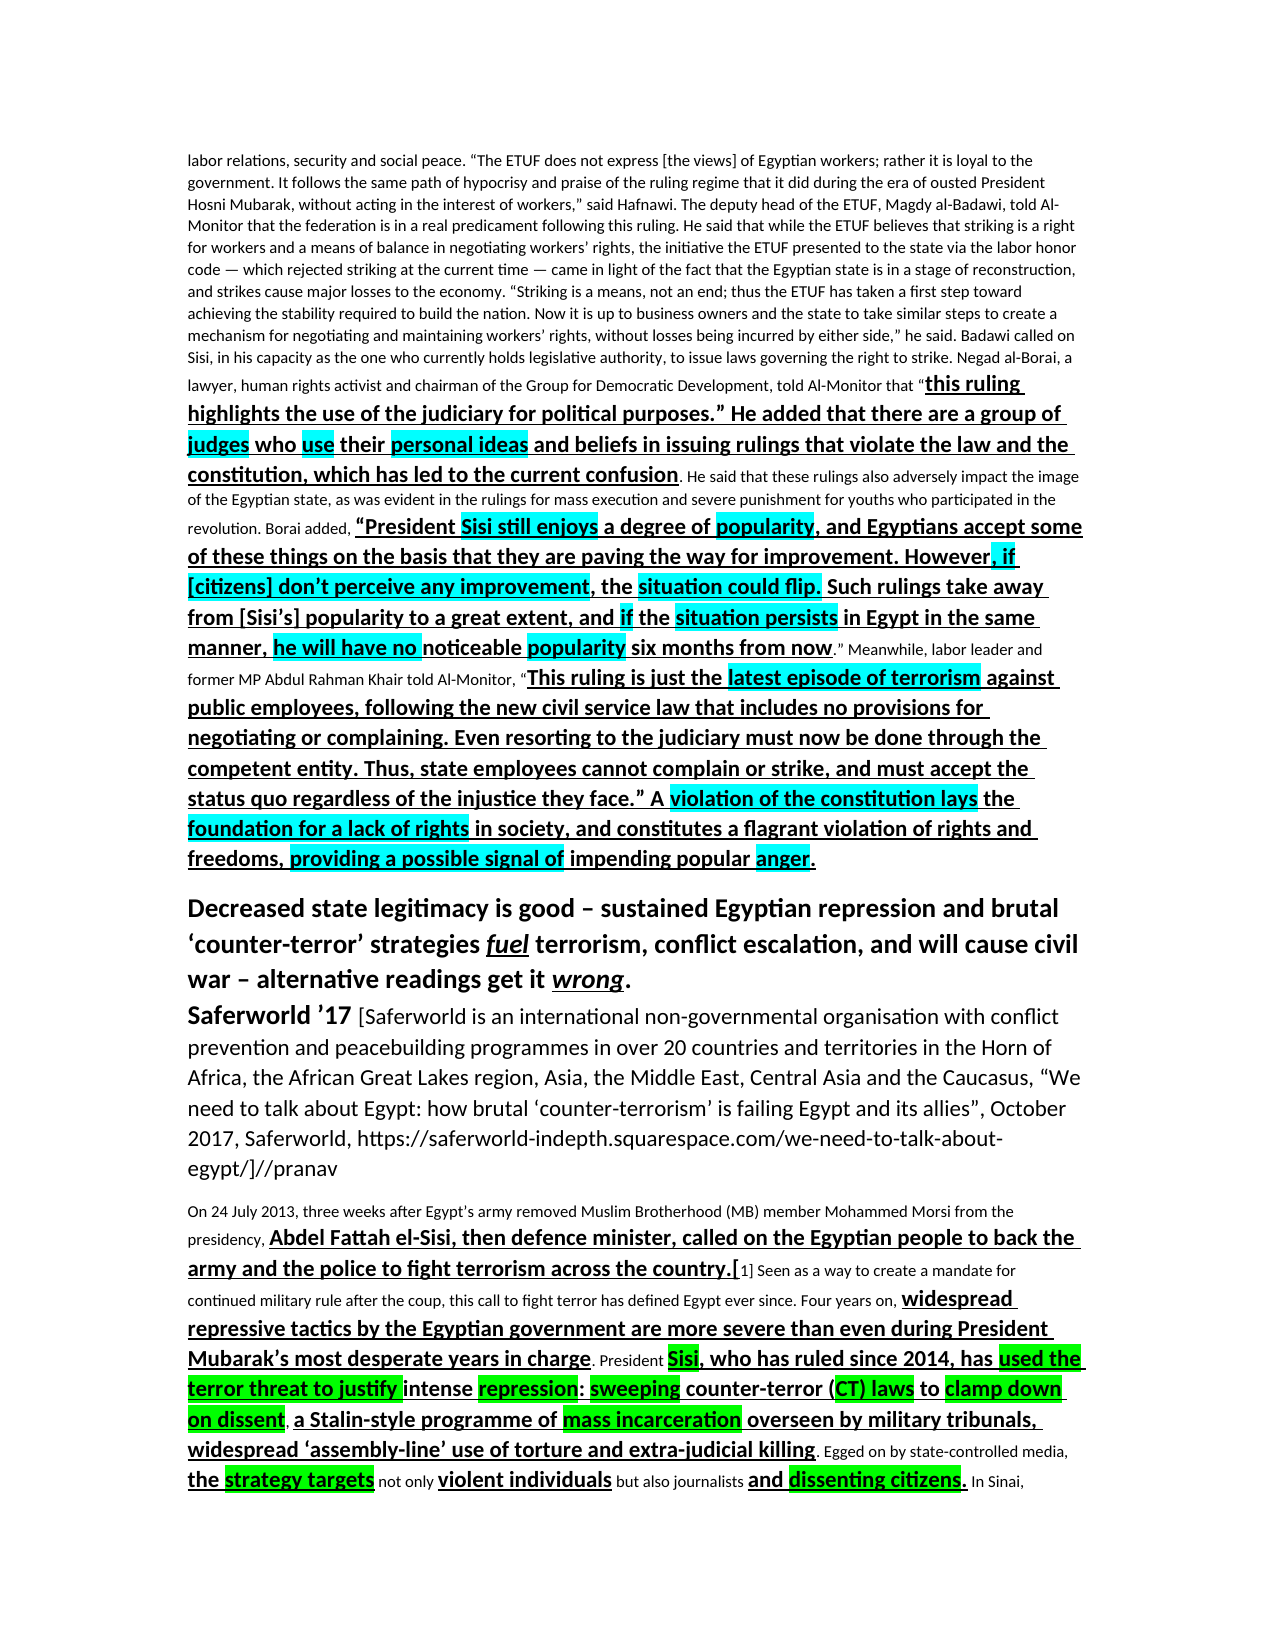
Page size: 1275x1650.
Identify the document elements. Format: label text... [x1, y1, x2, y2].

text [187, 150, 1087, 872]
text Saferworld ’17 [Saferworld is an international non-governmental organisation with conflict prevention and peacebuilding programmes in over 20 countries and territories in the Horn of Africa, the African Great Lakes region, Asia, the Middle East, Central Asia and the Caucasus, “We need to talk about Egypt: how brutal ‘counter-terrorism’ is failing Egypt and its allies”, October 2017, Saferworld, https://saferworld-indepth.squarespace.com/we-need-to-talk-about-egypt/]//pranav [187, 998, 1087, 1182]
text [187, 1201, 1087, 1493]
subtitle Decreased state legitimacy is good – sustained Egyptian repression and brutal ‘counter-terror’ strategies fuel terrorism, conflict escalation, and will cause civil war – alternative readings get it wrong. [187, 891, 1087, 996]
